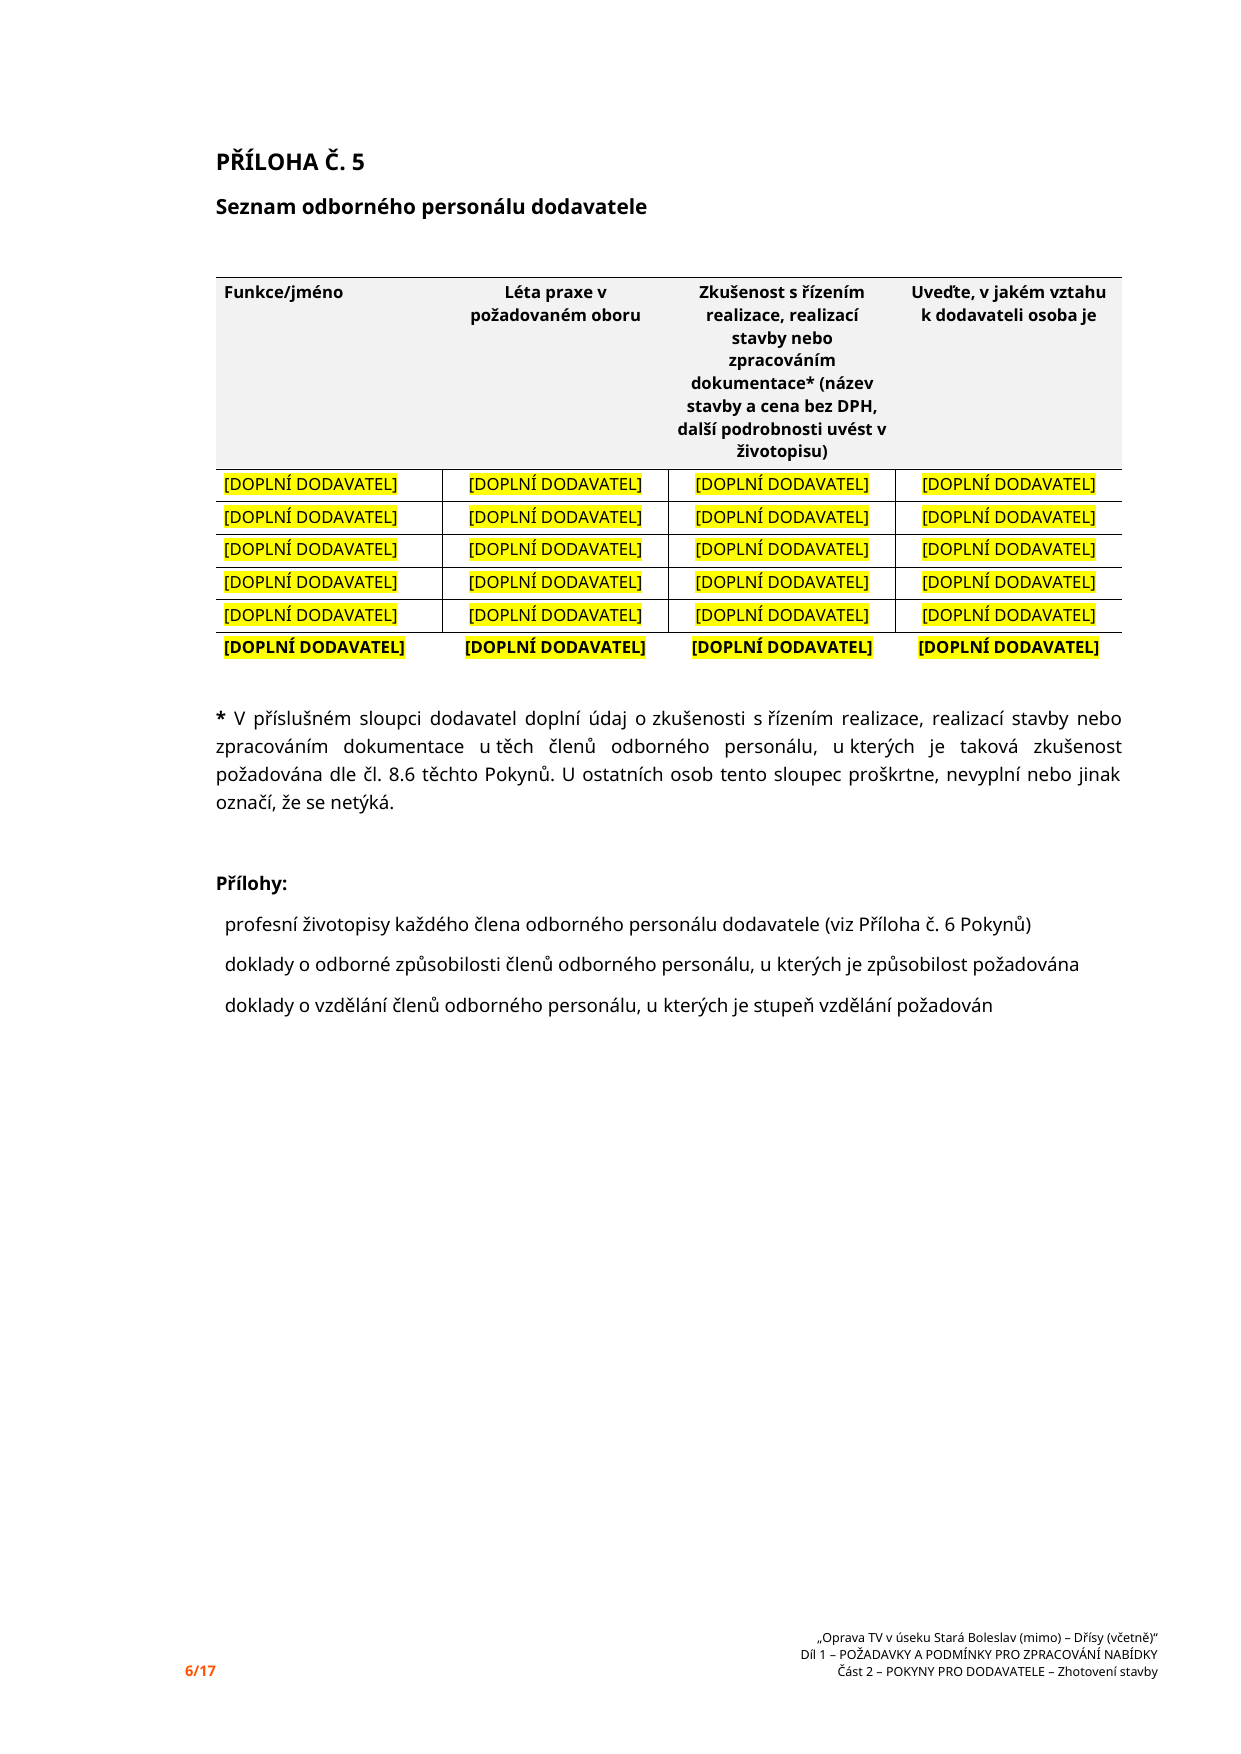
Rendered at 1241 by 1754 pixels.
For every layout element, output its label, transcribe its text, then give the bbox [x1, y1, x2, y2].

table_cell [DOPLNÍ DODAVATEL] [896, 470, 1122, 501]
table_cell [DOPLNÍ DODAVATEL] [669, 633, 895, 665]
text Příloha č. 5 [216, 146, 1122, 177]
table_cell [DOPLNÍ DODAVATEL] [443, 470, 668, 501]
table_cell [DOPLNÍ DODAVATEL] [216, 502, 442, 534]
text Přílohy: [216, 870, 1122, 896]
table_cell [DOPLNÍ DODAVATEL] [216, 470, 442, 501]
table_cell [DOPLNÍ DODAVATEL] [895, 633, 1122, 665]
table_cell [DOPLNÍ DODAVATEL] [443, 600, 668, 632]
table_cell [DOPLNÍ DODAVATEL] [216, 600, 442, 632]
text profesní životopisy každého člena odborného personálu dodavatele (viz Příloha č. 6 Pokynů) [224, 911, 1122, 936]
text * V příslušném sloupci dodavatel doplní údaj o zkušenosti s řízením realizace, realizací stavby nebo zpracováním dokumentace u těch členů odborného personálu, u kterých je taková zkušenost požadována dle čl. 8.6 těchto Pokynů. U ostatních osob tento sloupec proškrtne, nevyplní nebo jinak označí, že se netýká. [216, 705, 1122, 815]
table_cell [DOPLNÍ DODAVATEL] [216, 535, 442, 567]
table_cell [DOPLNÍ DODAVATEL] [896, 568, 1122, 599]
table_cell [DOPLNÍ DODAVATEL] [216, 633, 442, 665]
table_cell [DOPLNÍ DODAVATEL] [669, 600, 895, 632]
text Seznam odborného personálu dodavatele [216, 192, 1122, 221]
table_cell [DOPLNÍ DODAVATEL] [443, 568, 668, 599]
table_cell [DOPLNÍ DODAVATEL] [216, 568, 442, 599]
table_header Léta praxe v požadovaném oboru [442, 278, 669, 468]
table_header Uveďte, v jakém vztahu k dodavateli osoba je [895, 278, 1122, 468]
table_cell [DOPLNÍ DODAVATEL] [669, 470, 895, 501]
text doklady o vzdělání členů odborného personálu, u kterých je stupeň vzdělání požadován [224, 992, 1122, 1017]
table_cell [DOPLNÍ DODAVATEL] [669, 568, 895, 599]
table_cell [DOPLNÍ DODAVATEL] [669, 502, 895, 534]
table_cell [DOPLNÍ DODAVATEL] [443, 502, 668, 534]
table_header Funkce/jméno [216, 278, 442, 468]
table_cell [DOPLNÍ DODAVATEL] [442, 633, 669, 665]
table_cell [DOPLNÍ DODAVATEL] [896, 535, 1122, 567]
text doklady o odborné způsobilosti členů odborného personálu, u kterých je způsobilost požadována [224, 951, 1122, 977]
table_cell [DOPLNÍ DODAVATEL] [443, 535, 668, 567]
table_cell [DOPLNÍ DODAVATEL] [896, 600, 1122, 632]
table_cell [DOPLNÍ DODAVATEL] [896, 502, 1122, 534]
table_header Zkušenost s řízením realizace, realizací stavby nebo zpracováním dokumentace* (název stavby a cena bez DPH, další podrobnosti uvést v životopisu) [669, 278, 895, 468]
table_cell [DOPLNÍ DODAVATEL] [669, 535, 895, 567]
